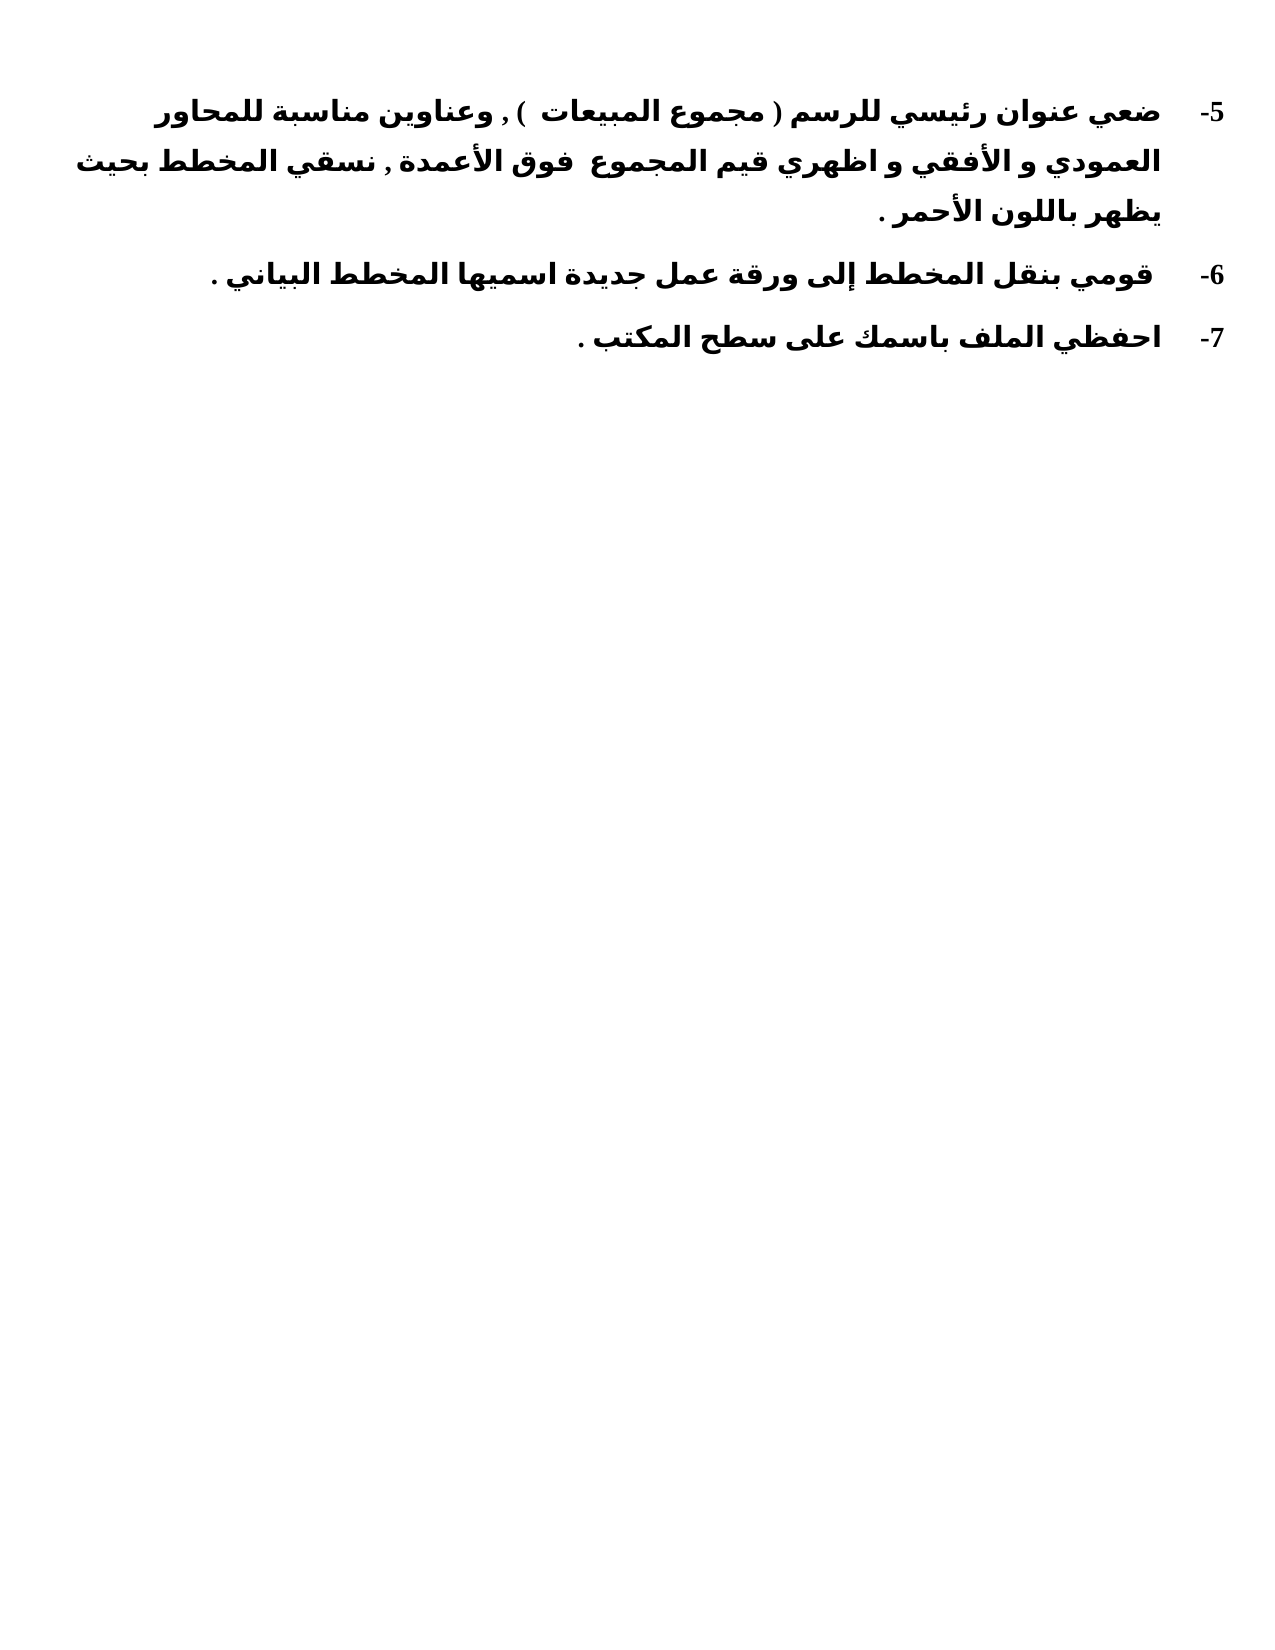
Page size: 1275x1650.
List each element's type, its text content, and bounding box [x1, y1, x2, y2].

list احفظي الملف باسمك على سطح المكتب . [75, 320, 1200, 353]
list قومي بنقل المخطط إلى ورقة عمل جديدة اسميها المخطط البياني . [75, 257, 1200, 291]
list ضعي عنوان رئيسي للرسم ( مجموع المبيعات ) , وعناوين مناسبة للمحاور العمودي و الأفقي و اظهري قيم المجموع فوق الأعمدة , نسقي المخطط بحيث يظهر باللون الأحمر . [75, 94, 1200, 228]
